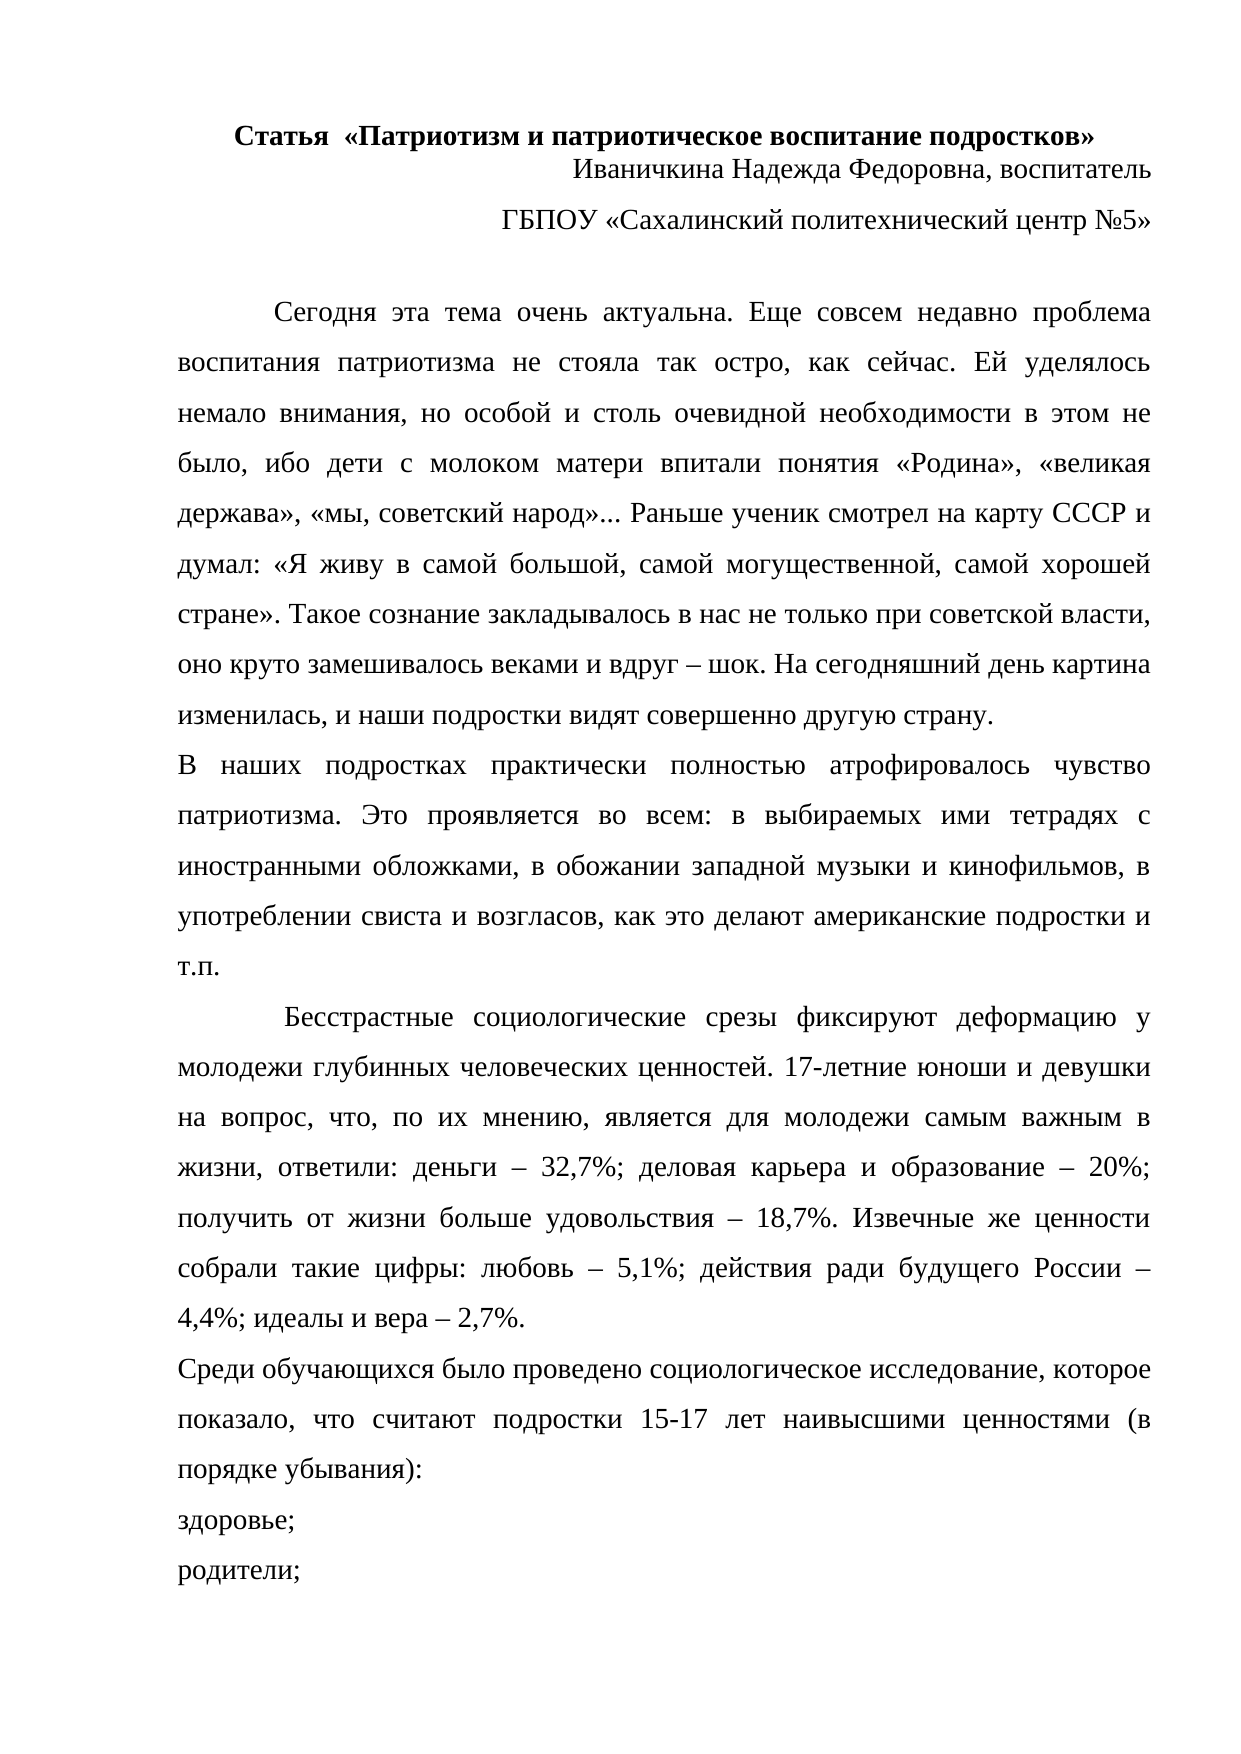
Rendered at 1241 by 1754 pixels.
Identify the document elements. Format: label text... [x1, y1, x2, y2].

text Иваничкина Надежда Федоровна, воспитатель [177, 152, 1152, 185]
text родители; [177, 1552, 1152, 1586]
text Статья «Патриотизм и патриотическое воспитание подростков» [177, 118, 1152, 152]
text ГБПОУ «Сахалинский политехнический центр №5» [177, 202, 1152, 236]
text Бесстрастные социологические срезы фиксируют деформацию у молодежи глубинных человеческих ценностей. 17-летние юноши и девушки на вопрос, что, по их мнению, является для молодежи самым важным в жизни, ответили: деньги – 32,7%; деловая карьера и образование – 20%; получить от жизни больше удовольствия – 18,7%. Извечные же ценности собрали такие цифры: любовь – 5,1%; действия ради будущего России – 4,4%; идеалы и вера – 2,7%. [177, 999, 1152, 1334]
text Среди обучающихся было проведено социологическое исследование, которое показало, что считают подростки 15-17 лет наивысшими ценностями (в порядке убывания): [177, 1351, 1152, 1485]
text В наших подростках практически полностью атрофировалось чувство патриотизма. Это проявляется во всем: в выбираемых ими тетрадях с иностранными обложками, в обожании западной музыки и кинофильмов, в употреблении свиста и возгласов, как это делают американские подростки и т.п. [177, 747, 1152, 982]
text здоровье; [177, 1502, 1152, 1535]
text Сегодня эта тема очень актуальна. Еще совсем недавно проблема воспитания патриотизма не стояла так остро, как сейчас. Ей уделялось немало внимания, но особой и столь очевидной необходимости в этом не было, ибо дети с молоком матери впитали понятия «Родина», «великая держава», «мы, советский народ»... Раньше ученик смотрел на карту СССР и думал: «Я живу в самой большой, самой могущественной, самой хорошей стране». Такое сознание закладывалось в нас не только при советской власти, оно круто замешивалось веками и вдруг – шок. На сегодняшний день картина изменилась, и наши подростки видят совершенно другую страну. [177, 294, 1152, 730]
